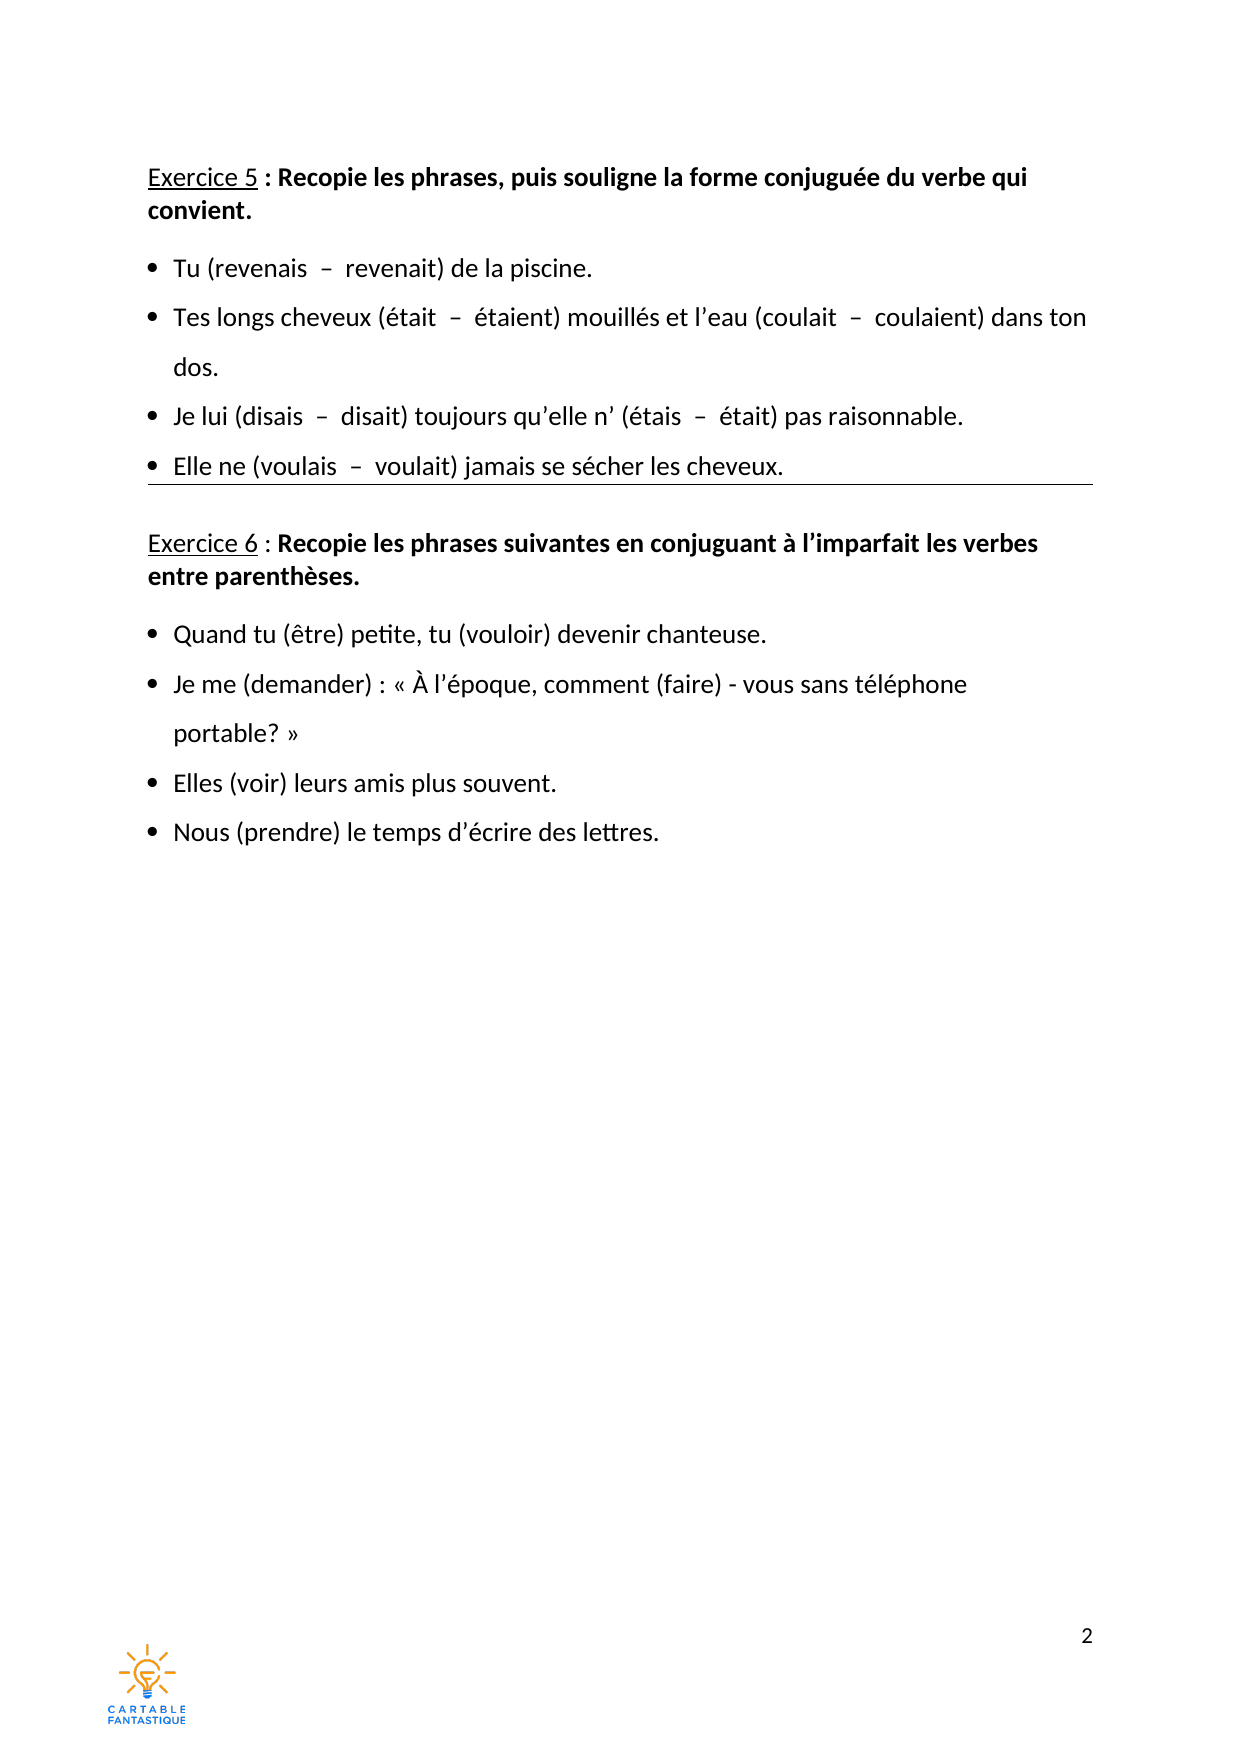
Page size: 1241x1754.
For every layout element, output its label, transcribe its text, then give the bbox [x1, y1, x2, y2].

text Exercice 5 : Recopie les phrases, puis souligne la forme conjuguée du verbe qui convient. [148, 160, 1093, 226]
list Nous (prendre) le temps d’écrire des lettres. [148, 815, 1093, 848]
list Elle ne (voulais – voulait) jamais se sécher les cheveux. [148, 449, 1093, 484]
list Tu (revenais – revenait) de la piscine. [148, 251, 1093, 284]
list Quand tu (être) petite, tu (vouloir) devenir chanteuse. [148, 617, 1093, 651]
picture [108, 1644, 185, 1724]
list Je lui (disais – disait) toujours qu’elle n’ (étais – était) pas raisonnable. [148, 399, 1093, 432]
list Tes longs cheveux (était – étaient) mouillés et l’eau (coulait – coulaient) dans ton dos. [148, 300, 1093, 383]
list Elles (voir) leurs amis plus souvent. [148, 766, 1093, 799]
list Je me (demander) : « À l’époque, comment (faire) - vous sans téléphone portable? » [148, 667, 1093, 749]
text Exercice 6 : Recopie les phrases suivantes en conjuguant à l’imparfait les verbes entre parenthèses. [148, 526, 1093, 592]
